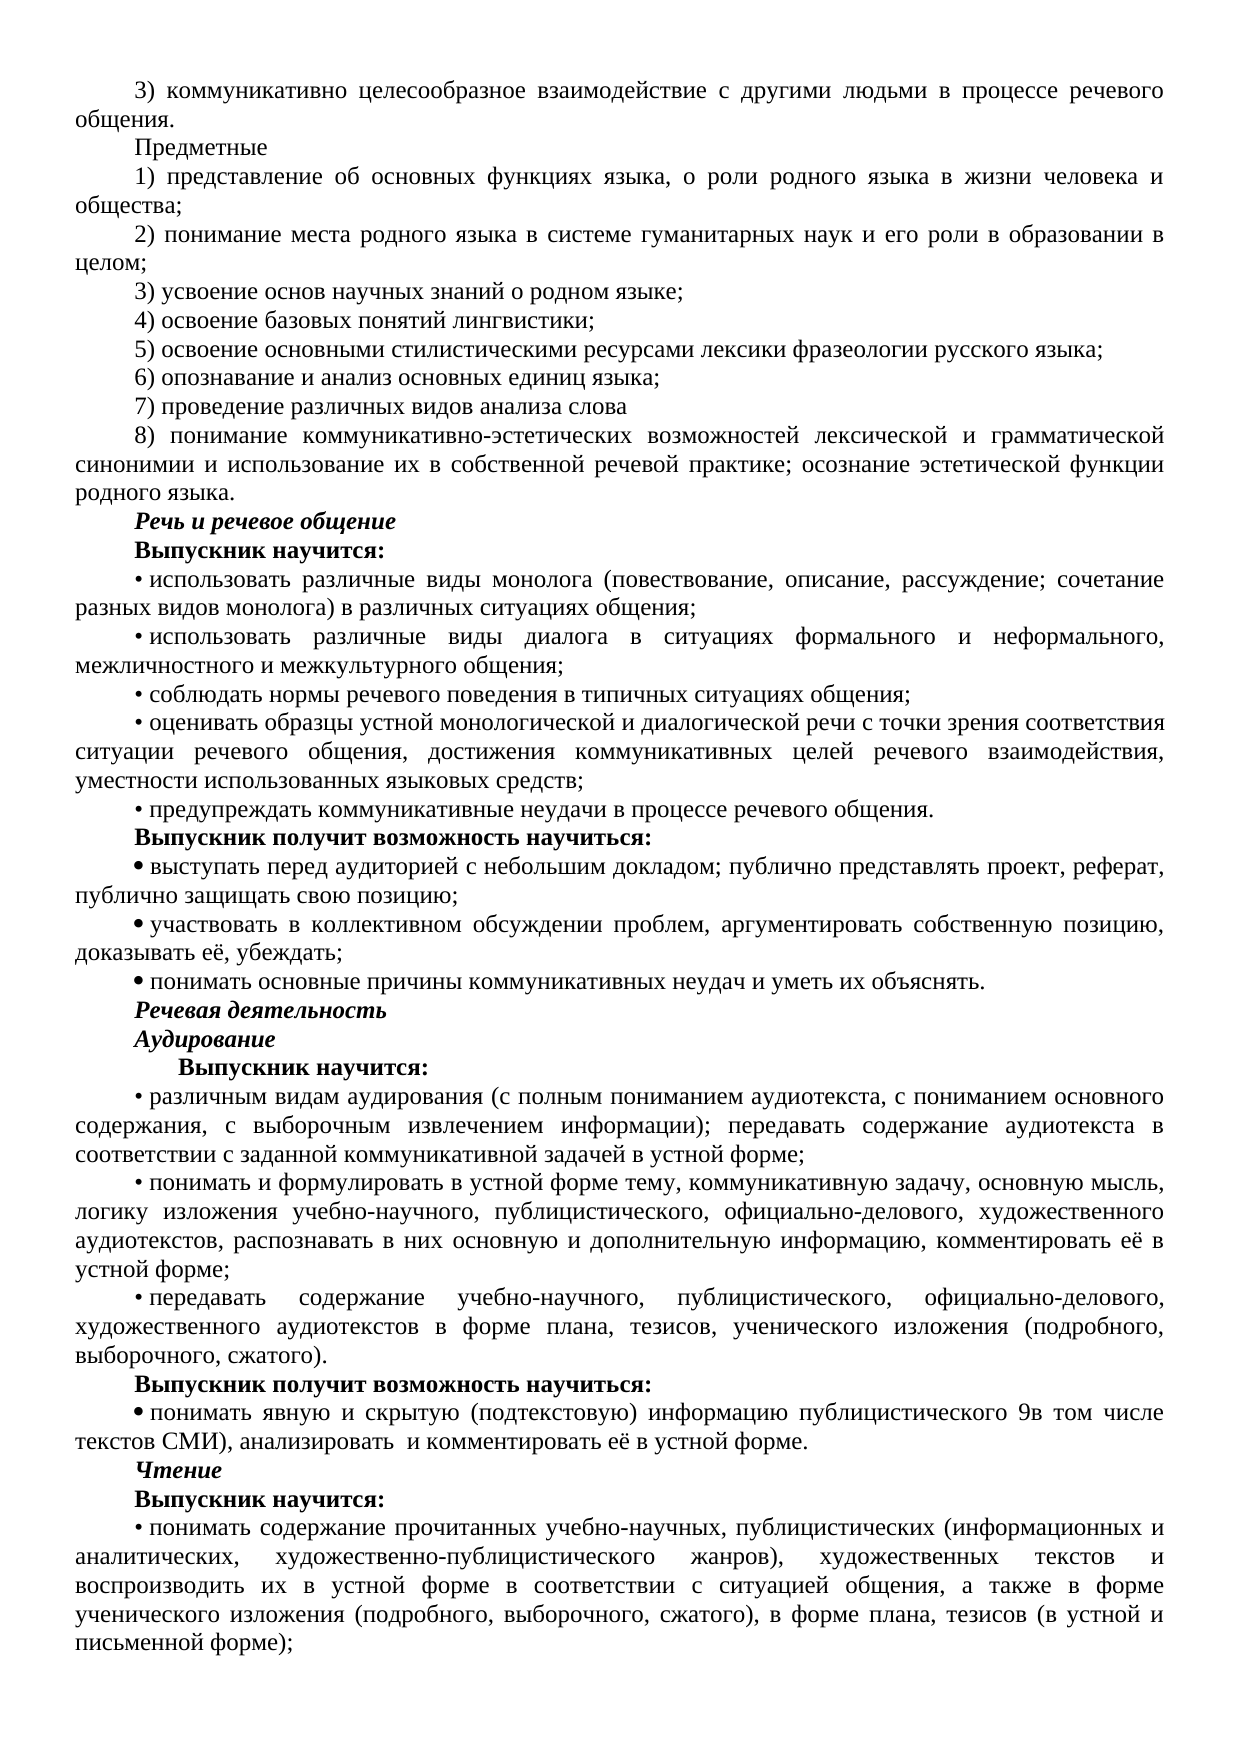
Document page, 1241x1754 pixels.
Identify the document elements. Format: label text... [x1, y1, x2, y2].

text Выпускник научится: [75, 1484, 1165, 1512]
text Выпускник получит возможность научиться: [75, 1369, 1165, 1397]
text • использовать различные виды диалога в ситуациях формального и неформального, межличностного и межкультурного общения; [75, 621, 1165, 679]
text 3) коммуникативно целесообразное взаимодействие с другими людьми в процессе речевого общения. [75, 75, 1165, 132]
text • различным видам аудирования (с полным пониманием аудиотекста, с пониманием основного содержания, с выборочным извлечением информации); передавать содержание аудиотекста в соответствии с заданной коммуникативной задачей в устной форме; [75, 1081, 1165, 1167]
text 8) понимание коммуникативно-эстетических возможностей лексической и грамматической синонимии и использование их в собственной речевой практике; осознание эстетической функции родного языка. [75, 420, 1165, 506]
text • использовать различные виды монолога (повествование, описание, рассуждение; сочетание разных видов монолога) в различных ситуациях общения; [75, 564, 1165, 621]
text • понимать содержание прочитанных учебно-научных, публицистических (информационных и аналитических, художественно-публицистического жанров), художественных текстов и воспроизводить их в устной форме в соответствии с ситуацией общения, а также в форме ученического изложения (подробного, выборочного, сжатого), в форме плана, тезисов (в устной и письменной форме); [75, 1512, 1165, 1656]
list выступать перед аудиторией с небольшим докладом; публично представлять проект, реферат, публично защищать свою позицию; [75, 851, 1165, 909]
text • предупреждать коммуникативные неудачи в процессе речевого общения. [75, 794, 1165, 822]
text • передавать содержание учебно-научного, публицистического, официально-делового, художественного аудиотекстов в форме плана, тезисов, ученического изложения (подробного, выборочного, сжатого). [75, 1282, 1165, 1369]
text 1) представление об основных функциях языка, о роли родного языка в жизни человека и общества; [75, 161, 1165, 219]
text Речь и речевое общение [75, 506, 1165, 535]
text Выпускник получит возможность научиться: [75, 822, 1165, 851]
text 7) проведение различных видов анализа слова [75, 391, 1165, 420]
text 3) усвоение основ научных знаний о родном языке; [75, 276, 1165, 305]
text 2) понимание места родного языка в системе гуманитарных наук и его роли в образовании в целом; [75, 219, 1165, 276]
text • понимать и формулировать в устной форме тему, коммуникативную задачу, основную мысль, логику изложения учебно-научного, публицистического, официально-делового, художественного аудиотекстов, распознавать в них основную и дополнительную информацию, комментировать её в устной форме; [75, 1167, 1165, 1282]
text Выпускник научится: [75, 535, 1165, 564]
text Выпускник научится: [75, 1052, 1165, 1081]
text • соблюдать нормы речевого поведения в типичных ситуациях общения; [75, 679, 1165, 707]
list понимать основные причины коммуникативных неудач и уметь их объяснять. [75, 966, 1165, 995]
text Речевая деятельность [75, 995, 1165, 1024]
text 4) освоение базовых понятий лингвистики; [75, 305, 1165, 334]
list участвовать в коллективном обсуждении проблем, аргументировать собственную позицию, доказывать её, убеждать; [75, 909, 1165, 966]
text Предметные [75, 132, 1165, 161]
text • оценивать образцы устной монологической и диалогической речи с точки зрения соответствия ситуации речевого общения, достижения коммуникативных целей речевого взаимодействия, уместности использованных языковых средств; [75, 707, 1165, 794]
text 5) освоение основными стилистическими ресурсами лексики фразеологии русского языка; [75, 334, 1165, 362]
text Аудирование [75, 1024, 1165, 1052]
list понимать явную и скрытую (подтекстовую) информацию публицистического 9в том числе текстов СМИ), анализировать и комментировать её в устной форме. [75, 1397, 1165, 1455]
text 6) опознавание и анализ основных единиц языка; [75, 362, 1165, 391]
text Чтение [75, 1455, 1165, 1484]
